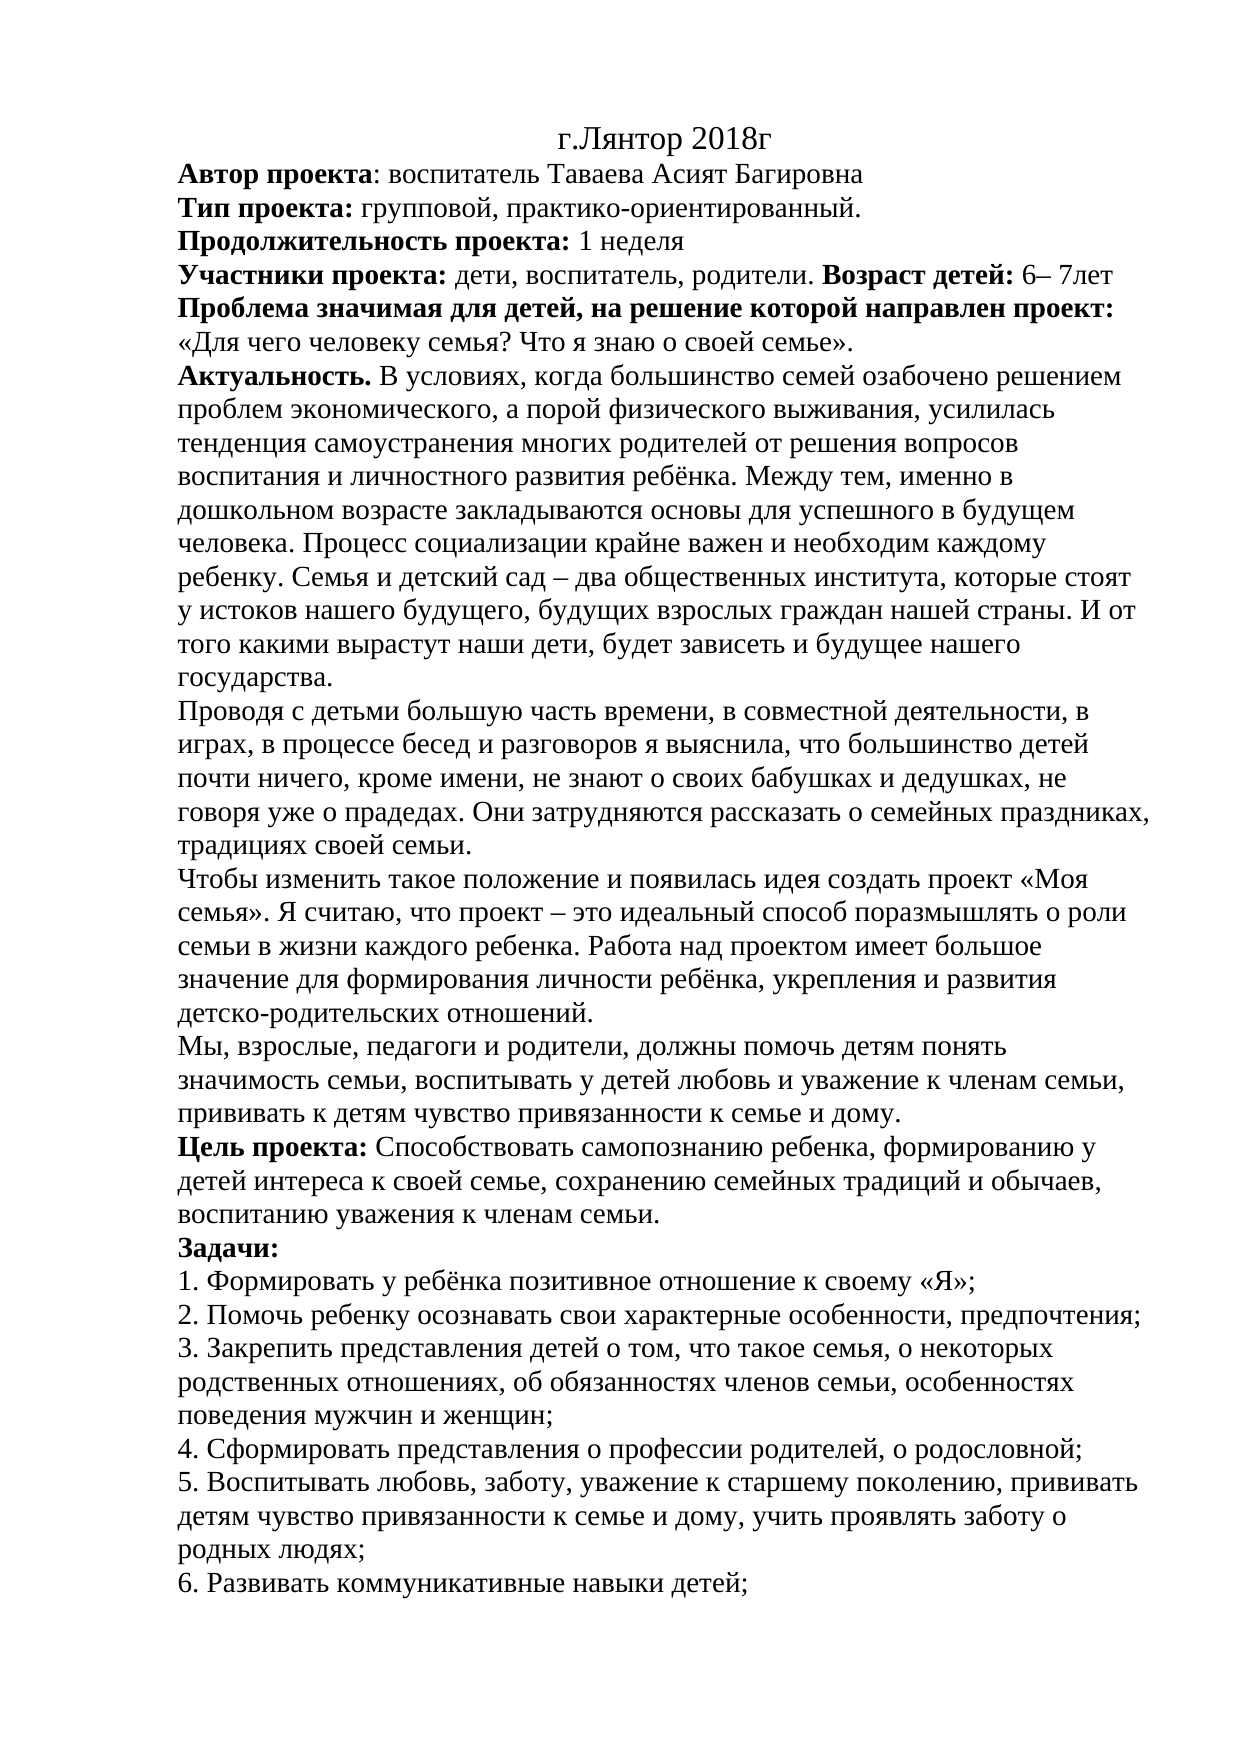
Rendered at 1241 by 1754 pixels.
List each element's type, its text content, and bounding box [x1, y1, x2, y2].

text г.Лянтор 2018г [177, 118, 1152, 156]
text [177, 1129, 1152, 1599]
text Актуальность. В условиях, когда большинство семей озабочено решением проблем экономического, а порой физического выживания, усилилась тенденция самоустранения многих родителей от решения вопросов воспитания и личностного развития ребёнка. Между тем, именно в дошкольном возрасте закладываются основы для успешного в будущем человека. Процесс социализации крайне важен и необходим каждому ребенку. Семья и детский сад – два общественных института, которые стоят у истоков нашего будущего, будущих взрослых граждан нашей страны. И от того какими вырастут наши дети, будет зависеть и будущее нашего государства. Проводя с детьми большую часть времени, в совместной деятельности, в играх, в процессе бесед и разговоров я выяснила, что большинство детей почти ничего, кроме имени, не знают о своих бабушках и дедушках, не говоря уже о прадедах. Они затрудняются рассказать о семейных праздниках, традициях своей семьи. Чтобы изменить такое положение и появилась идея создать проект «Моя семья». Я считаю, что проект – это идеальный способ поразмышлять о роли семьи в жизни каждого ребенка. Работа над проектом имеет большое значение для формирования личности ребёнка, укрепления и развития детско-родительских отношений. Мы, взрослые, педагоги и родители, должны помочь детям понять значимость семьи, воспитывать у детей любовь и уважение к членам семьи, прививать к детям чувство привязанности к семье и дому. [177, 358, 1152, 1129]
text Автор проекта: воспитатель Таваева Асият Багировна Тип проекта: групповой, практико-ориентированный. Продолжительность проекта: 1 неделя Участники проекта: дети, воспитатель, родители. Возраст детей: 6– 7лет Проблема значимая для детей, на решение которой направлен проект: «Для чего человеку семья? Что я знаю о своей семье». [177, 156, 1152, 358]
